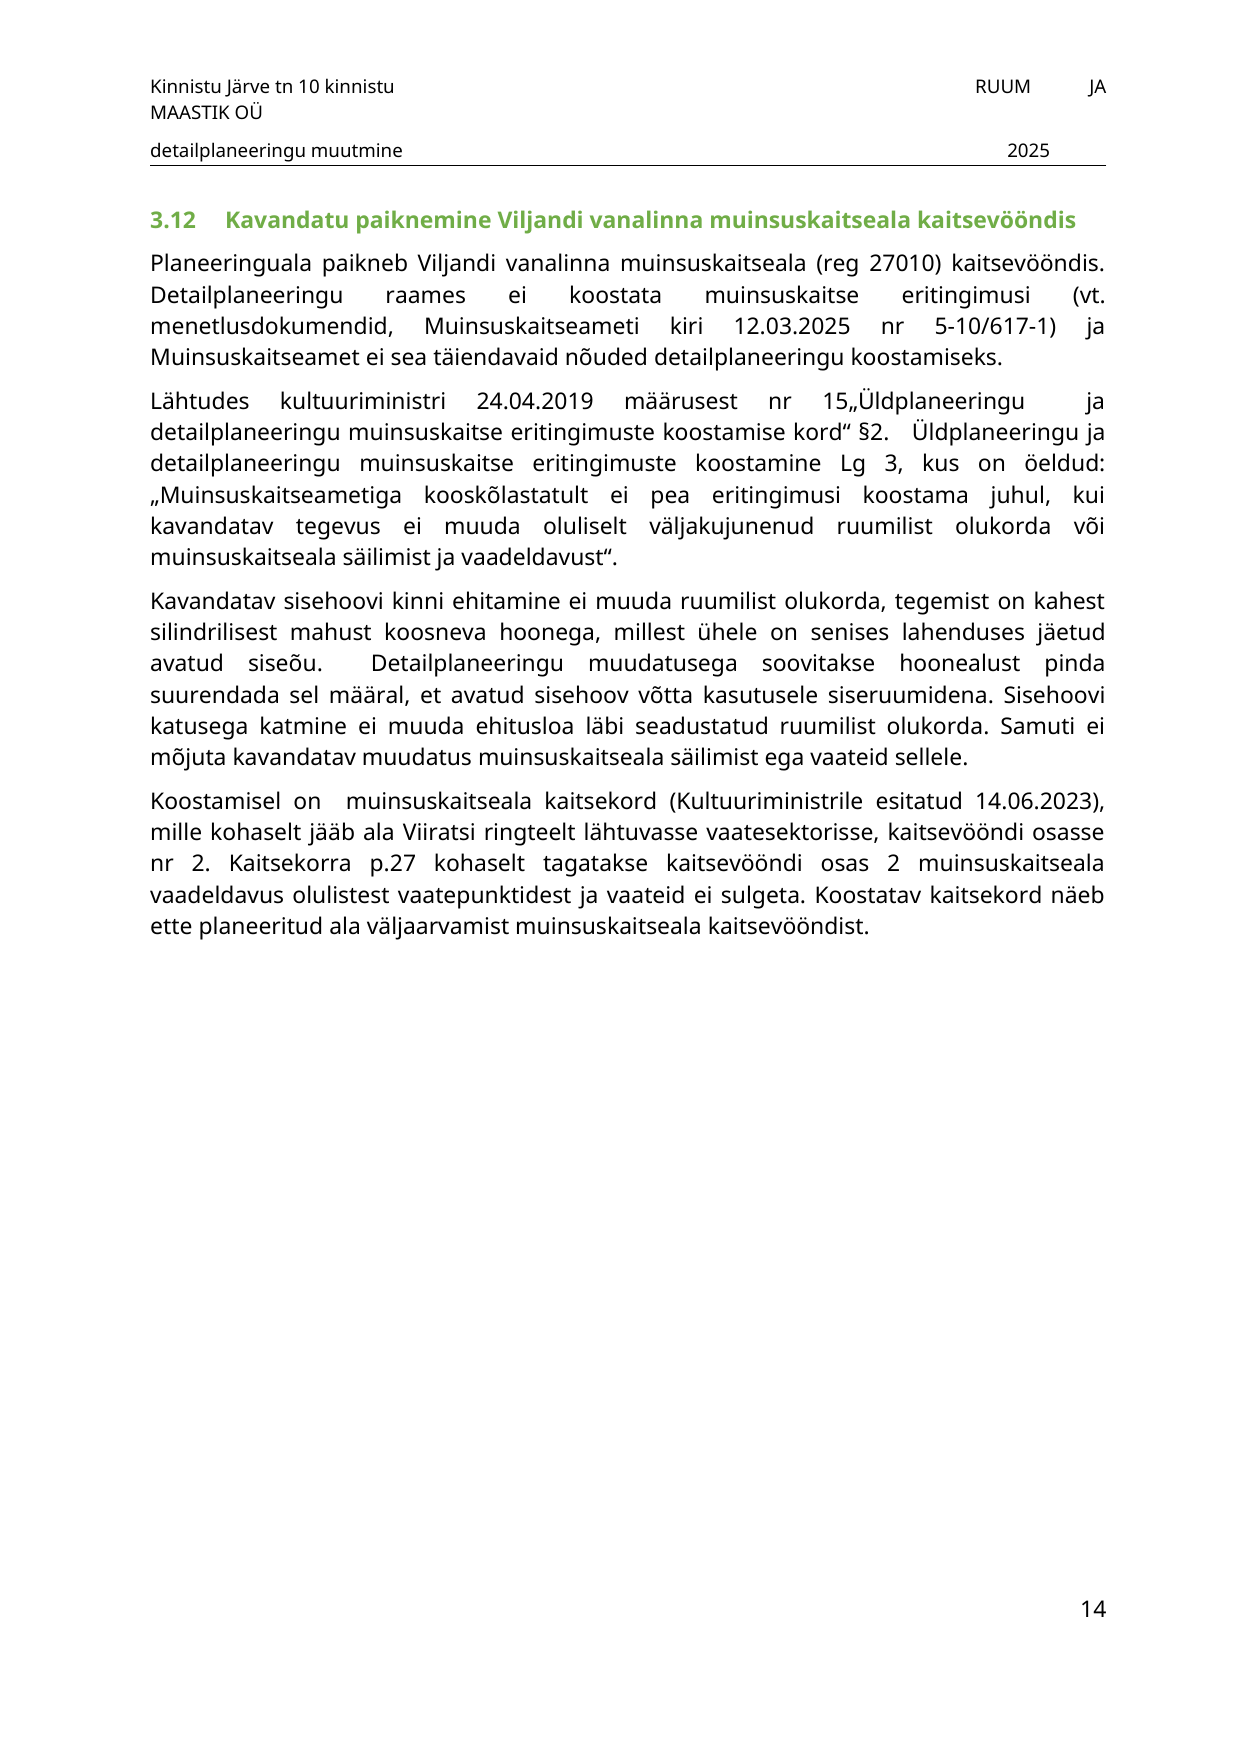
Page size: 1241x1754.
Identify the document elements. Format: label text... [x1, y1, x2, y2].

text Kavandatav sisehoovi kinni ehitamine ei muuda ruumilist olukorda, tegemist on kahest silindrilisest mahust koosneva hoonega, millest ühele on senises lahenduses jäetud avatud siseõu. Detailplaneeringu muudatusega soovitakse hoonealust pinda suurendada sel määral, et avatud sisehoov võtta kasutusele siseruumidena. Sisehoovi katusega katmine ei muuda ehitusloa läbi seadustatud ruumilist olukorda. Samuti ei mõjuta kavandatav muudatus muinsuskaitseala säilimist ega vaateid sellele. [150, 585, 1106, 772]
text Planeeringuala paikneb Viljandi vanalinna muinsuskaitseala (reg 27010) kaitsevööndis. Detailplaneeringu raames ei koostata muinsuskaitse eritingimusi (vt. menetlusdokumendid, Muinsuskaitseameti kiri 12.03.2025 nr 5-10/617-1) ja Muinsuskaitseamet ei sea täiendavaid nõuded detailplaneeringu koostamiseks. [150, 247, 1106, 372]
text Lähtudes kultuuriministri 24.04.2019 määrusest nr 15„Üldplaneeringu ja detailplaneeringu muinsuskaitse eritingimuste koostamise kord“ §2. Üldplaneeringu ja detailplaneeringu muinsuskaitse eritingimuste koostamine Lg 3, kus on öeldud: „Muinsuskaitseametiga kooskõlastatult ei pea eritingimusi koostama juhul, kui kavandatav tegevus ei muuda oluliselt väljakujunenud ruumilist olukorda või muinsuskaitseala säilimist ja vaadeldavust“. [150, 385, 1106, 572]
subtitle 3.12 Kavandatu paiknemine Viljandi vanalinna muinsuskaitseala kaitsevööndis [150, 203, 1106, 235]
text Koostamisel on muinsuskaitseala kaitsekord (Kultuuriministrile esitatud 14.06.2023), mille kohaselt jääb ala Viiratsi ringteelt lähtuvasse vaatesektorisse, kaitsevööndi osasse nr 2. Kaitsekorra p.27 kohaselt tagatakse kaitsevööndi osas 2 muinsuskaitseala vaadeldavus olulistest vaatepunktidest ja vaateid ei sulgeta. Koostatav kaitsekord näeb ette planeeritud ala väljaarvamist muinsuskaitseala kaitsevööndist. [150, 785, 1106, 941]
